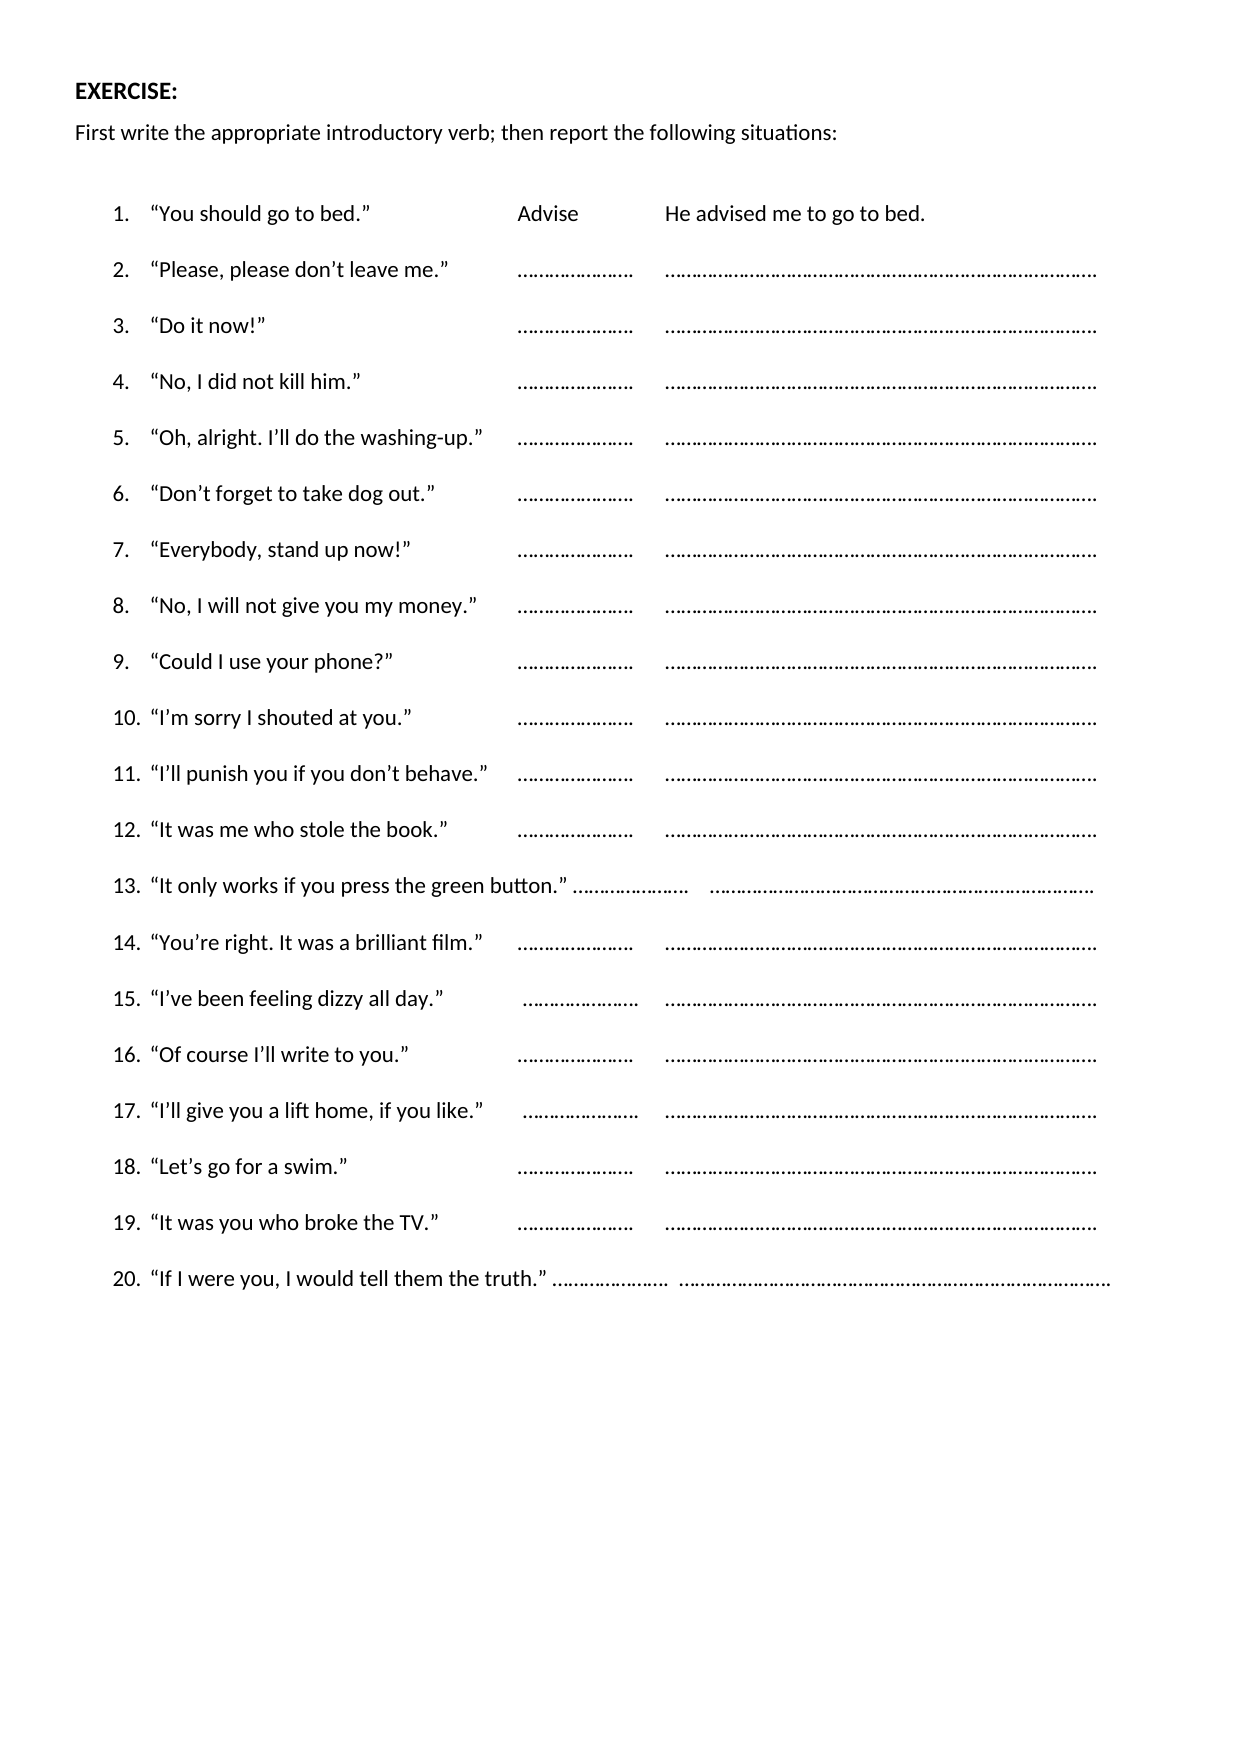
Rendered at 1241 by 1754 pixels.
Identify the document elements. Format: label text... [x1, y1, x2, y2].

list “It was me who stole the book.” …………………. ………………………………………………………………………. [112, 816, 1165, 843]
list “No, I did not kill him.” …………………. ………………………………………………………………………. [112, 367, 1165, 395]
list “If I were you, I would tell them the truth.” …………………. ………………………………………………………………………. [112, 1264, 1165, 1292]
list “You should go to bed.” Advise He advised me to go to bed. [112, 199, 1165, 227]
list “Of course I’ll write to you.” …………………. ………………………………………………………………………. [112, 1040, 1165, 1068]
list “I’ll give you a lift home, if you like.” …………………. ………………………………………………………………………. [112, 1096, 1165, 1124]
list “Do it now!” …………………. ………………………………………………………………………. [112, 311, 1165, 339]
list “Let’s go for a swim.” …………………. ………………………………………………………………………. [112, 1152, 1165, 1180]
list “You’re right. It was a brilliant film.” …………………. ………………………………………………………………………. [112, 928, 1165, 956]
text EXERCISE: [75, 75, 1165, 106]
list “Everybody, stand up now!” …………………. ………………………………………………………………………. [112, 535, 1165, 563]
list “It only works if you press the green button.” …………………. ………………………………………………………………. [112, 872, 1165, 899]
list “Oh, alright. I’ll do the washing-up.” …………………. ………………………………………………………………………. [112, 423, 1165, 451]
list “I’m sorry I shouted at you.” …………………. ………………………………………………………………………. [112, 703, 1165, 731]
list “Don’t forget to take dog out.” …………………. ………………………………………………………………………. [112, 479, 1165, 507]
list “Could I use your phone?” …………………. ………………………………………………………………………. [112, 647, 1165, 675]
text First write the appropriate introductory verb; then report the following situations: [75, 118, 1165, 146]
list “Please, please don’t leave me.” …………………. ………………………………………………………………………. [112, 255, 1165, 283]
list “It was you who broke the TV.” …………………. ………………………………………………………………………. [112, 1208, 1165, 1236]
list “I’ve been feeling dizzy all day.” …………………. ………………………………………………………………………. [112, 984, 1165, 1012]
list “I’ll punish you if you don’t behave.” …………………. ………………………………………………………………………. [112, 759, 1165, 787]
list “No, I will not give you my money.” …………………. ………………………………………………………………………. [112, 591, 1165, 619]
